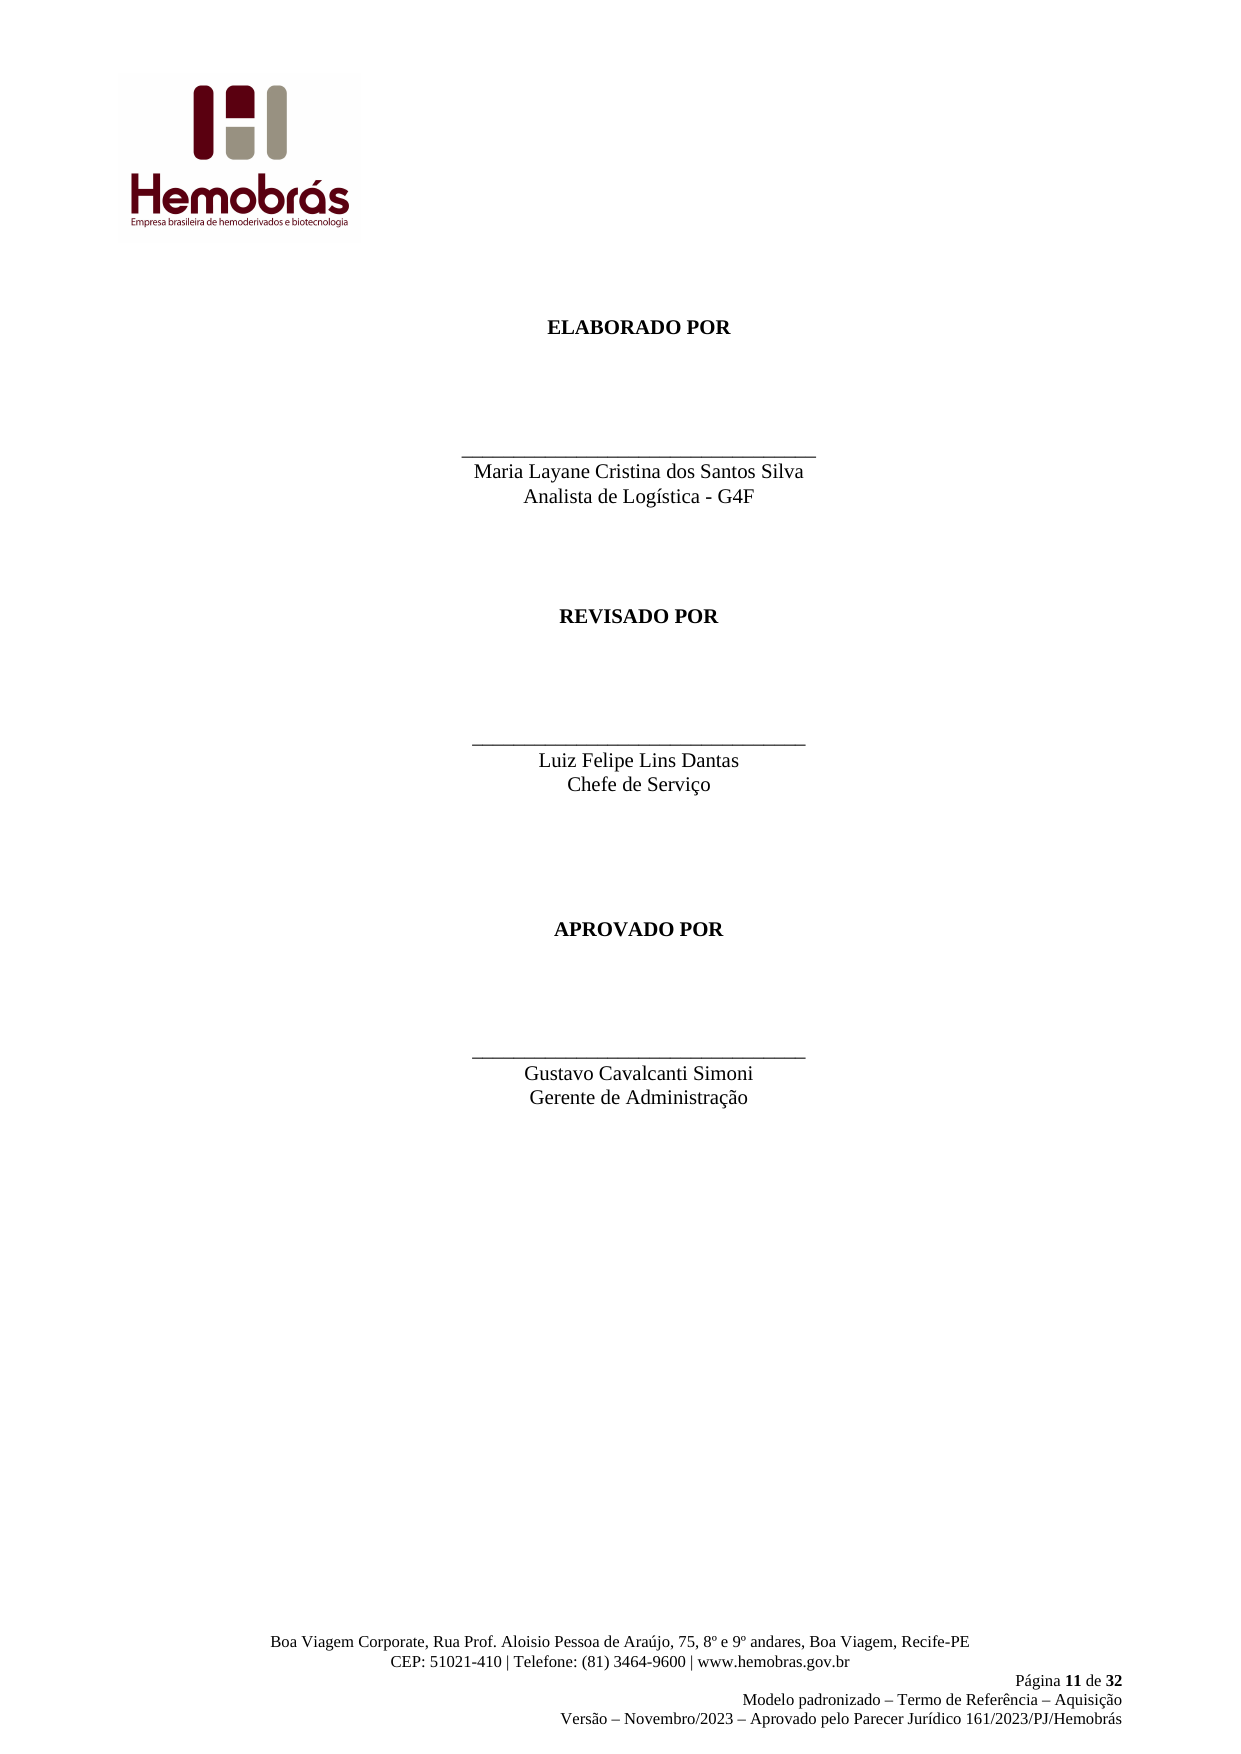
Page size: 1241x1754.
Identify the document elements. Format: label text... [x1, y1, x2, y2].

text REVISADO POR [155, 604, 1122, 628]
text ________________________________ [155, 724, 1122, 748]
text APROVADO POR [155, 917, 1122, 941]
text Analista de Logística - G4F [155, 483, 1122, 508]
picture [118, 73, 362, 243]
text Chefe de Serviço [155, 772, 1122, 796]
text __________________________________ [155, 435, 1122, 459]
text Maria Layane Cristina dos Santos Silva [155, 459, 1122, 483]
text Gustavo Cavalcanti Simoni [155, 1061, 1122, 1085]
text Luiz Felipe Lins Dantas [155, 748, 1122, 772]
text ________________________________ [155, 1037, 1122, 1061]
text ELABORADO POR [155, 315, 1122, 339]
text Gerente de Administração [155, 1085, 1122, 1109]
